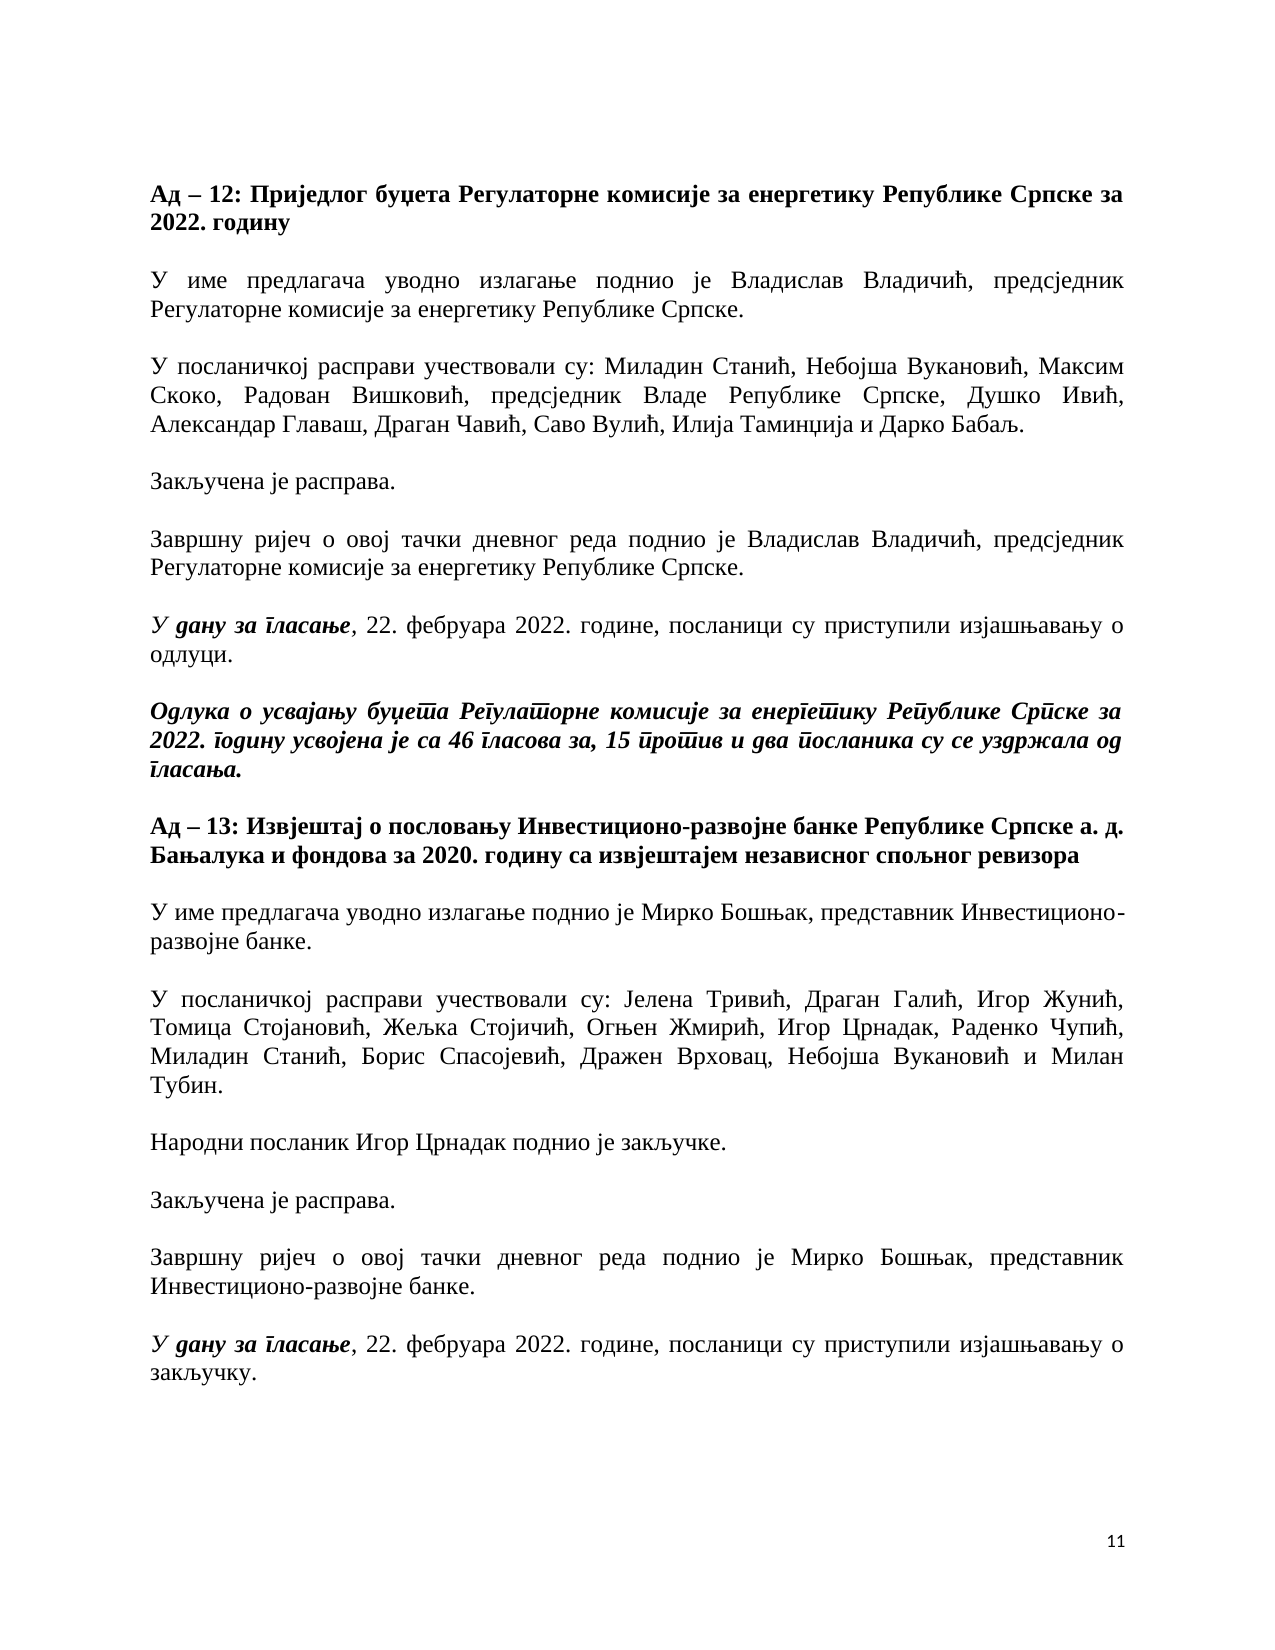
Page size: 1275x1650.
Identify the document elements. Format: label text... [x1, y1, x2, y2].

text Завршну ријеч о овој тачки дневног реда поднио је Мирко Бошњак, представник Инвестиционо-развојне банке. [150, 1242, 1125, 1300]
text У посланичкој расправи учествовали су: Јелена Тривић, Драган Галић, Игор Жунић, Томица Стојановић, Жељка Стојичић, Огњен Жмирић, Игор Црнадак, Раденко Чупић, Миладин Станић, Борис Спасојевић, Дражен Врховац, Небојша Вукановић и Милан Тубин. [150, 984, 1125, 1099]
text Завршну ријеч о овој тачки дневног реда поднио је Владислав Владичић, предсједник Регулаторне комисије за енергетику Републике Српске. [150, 524, 1125, 581]
text Одлука о усвајању буџета Регулаторне комисије за енергетику Републике Српске за 2022. годину усвојена је са 46 гласова за, 15 против и два посланика су се уздржала од гласања. [150, 696, 1125, 782]
text У дану за гласање, 22. фебруара 2022. године, посланици су приступили изјашњавању о закључку. [150, 1329, 1125, 1386]
text У посланичкој расправи учествовали су: Миладин Станић, Небојша Вукановић, Максим Скоко, Радован Вишковић, предсједник Владе Републике Српске, Душко Ивић, Александар Главаш, Драган Чавић, Саво Вулић, Илија Таминџија и Дарко Бабаљ. [150, 351, 1125, 437]
text У име предлагача уводно излагање поднио је Мирко Бошњак, представник Инвестиционо-развојне банке. [150, 897, 1125, 955]
text Закључена је расправа. [150, 466, 1125, 495]
text Ад – 12: Приједлог буџета Регулаторне комисије за енергетику Републике Српске за 2022. годину [150, 179, 1125, 236]
text Народни посланик Игор Црнадак поднио је закључке. [150, 1127, 1125, 1156]
text У дану за гласање, 22. фебруара 2022. године, посланици су приступили изјашњавању о одлуци. [150, 610, 1125, 667]
text Закључена је расправа. [150, 1185, 1125, 1214]
text Ад – 13: Извјештај о пословању Инвестиционо-развојне банке Републике Српске а. д. Бањалука и фондoва за 2020. годину са извјештајем независног спољног ревизора [150, 811, 1125, 869]
text У име предлагача уводно излагање поднио је Владислав Владичић, предсједник Регулаторне комисије за енергетику Републике Српске. [150, 265, 1125, 322]
